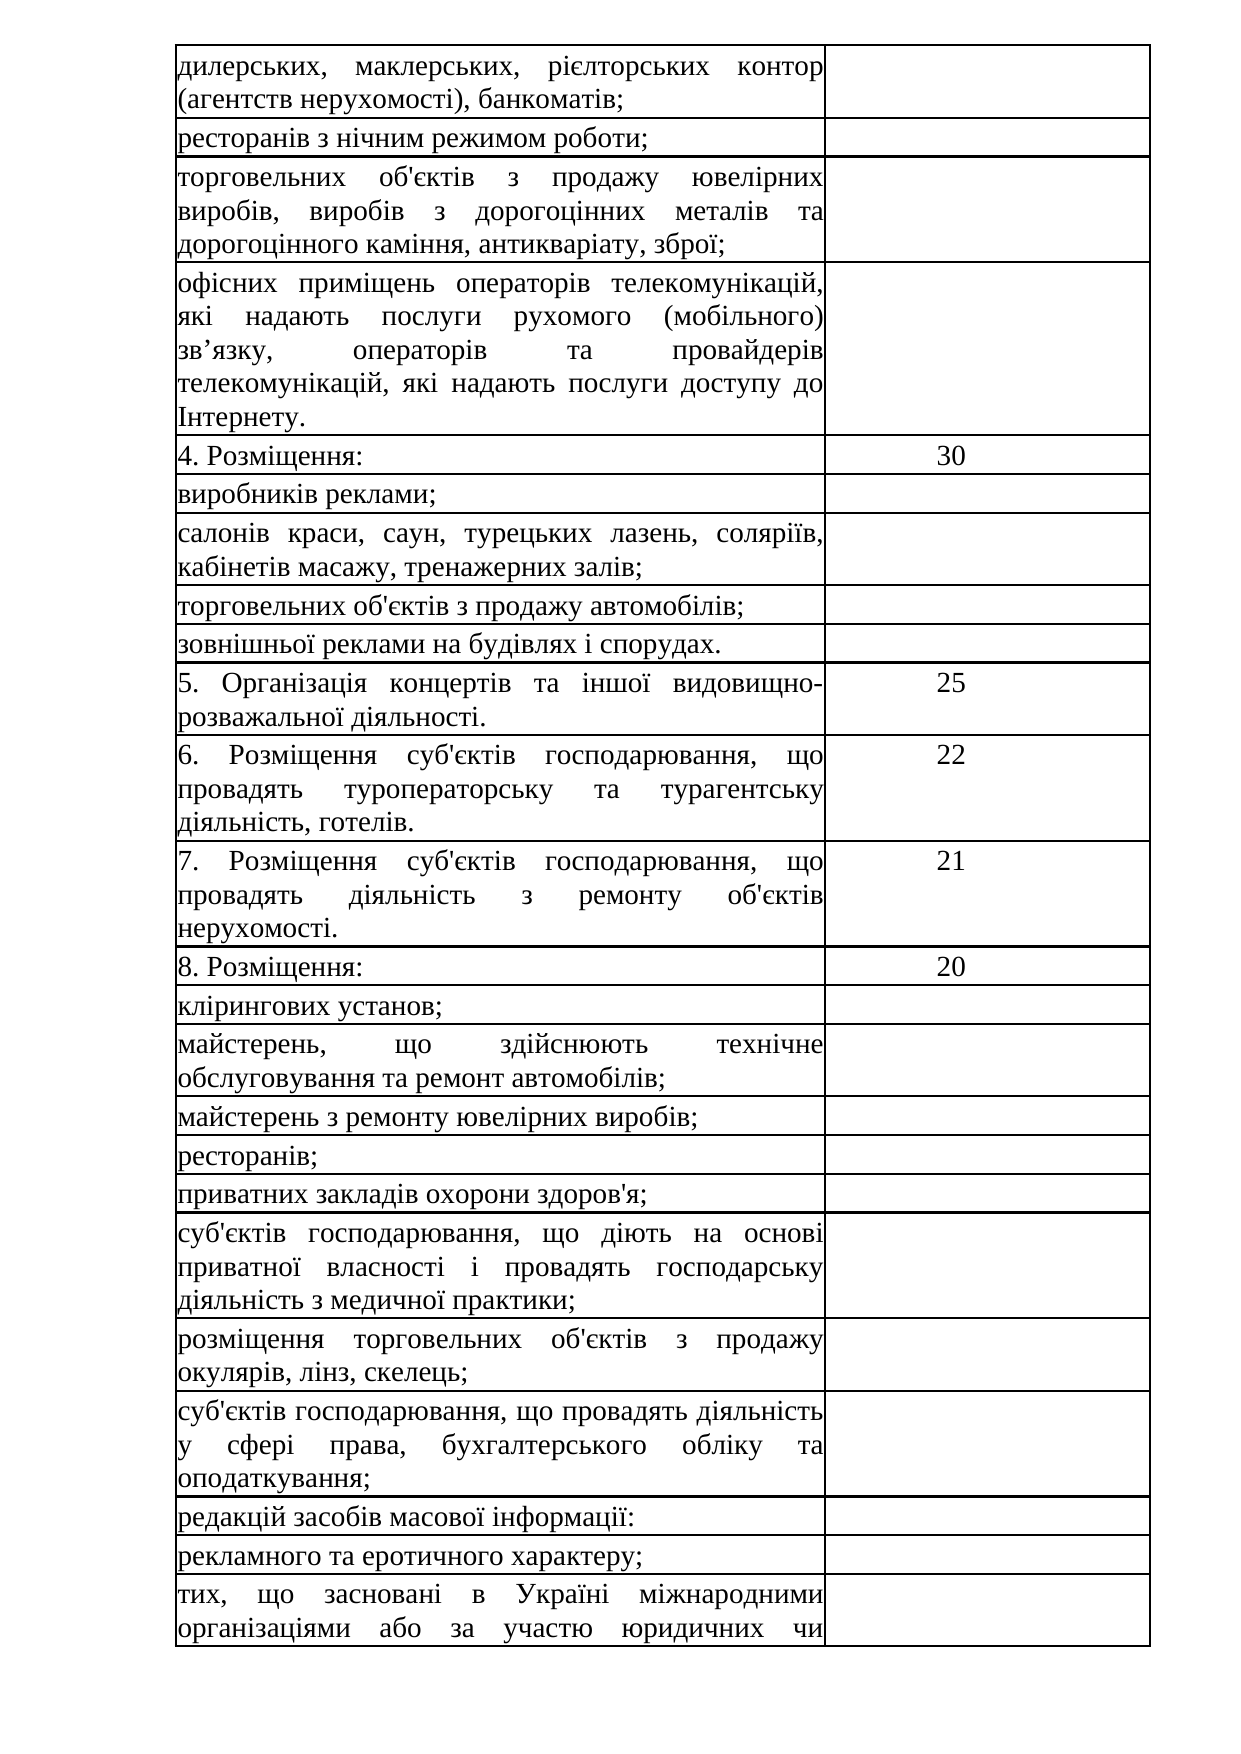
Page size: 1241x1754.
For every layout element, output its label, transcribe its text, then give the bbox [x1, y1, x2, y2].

table_cell [826, 1136, 1149, 1173]
table_cell 8. Розміщення: [177, 948, 824, 984]
table_cell суб'єктів господарювання, що провадять діяльність у сфері права, бухгалтерського обліку та оподаткування; [177, 1392, 824, 1495]
table_cell приватних закладів охорони здоров'я; [177, 1175, 824, 1211]
table_cell клірингових установ; [177, 986, 824, 1023]
table_cell [826, 119, 1149, 155]
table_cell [177, 46, 824, 117]
table_cell торговельних об'єктів з продажу автомобілів; [177, 586, 824, 623]
table_cell розміщення торговельних об'єктів з продажу окулярів, лінз, скелець; [177, 1319, 824, 1389]
table_cell майстерень, що здійснюють технічне обслуговування та ремонт автомобілів; [177, 1025, 824, 1095]
table_cell [826, 1392, 1149, 1495]
table_cell [826, 625, 1149, 661]
table_cell суб'єктів господарювання, що діють на основі приватної власності і провадять господарську діяльність з медичної практики; [177, 1214, 824, 1317]
table_cell ресторанів; [177, 1136, 824, 1173]
table_cell 25 [826, 664, 1149, 734]
table_cell [826, 586, 1149, 623]
table_cell редакцій засобів масової інформації: [177, 1498, 824, 1534]
table_cell [826, 986, 1149, 1023]
table_cell 6. Розміщення суб'єктів господарювання, що провадять туроператорську та турагентську діяльність, готелів. [177, 736, 824, 839]
table_cell 7. Розміщення суб'єктів господарювання, що провадять діяльність з ремонту об'єктів нерухомості. [177, 842, 824, 945]
table_cell [826, 1319, 1149, 1389]
table_cell [826, 1097, 1149, 1134]
table_cell [826, 514, 1149, 584]
table_cell 20 [826, 948, 1149, 984]
table_cell [826, 1498, 1149, 1534]
table_cell [826, 1025, 1149, 1095]
table_cell [826, 1536, 1149, 1573]
table_cell [826, 1575, 1149, 1645]
table_cell ресторанів з нічним режимом роботи; [177, 119, 824, 155]
table_cell рекламного та еротичного характеру; [177, 1536, 824, 1573]
table_cell майстерень з ремонту ювелірних виробів; [177, 1097, 824, 1134]
table_cell салонів краси, саун, турецьких лазень, соляріїв, кабінетів масажу, тренажерних залів; [177, 514, 824, 584]
table_cell офісних приміщень операторів телекомунікацій, які надають послуги рухомого (мобільного) зв’язку, операторів та провайдерів телекомунікацій, які надають послуги доступу до Інтернету. [177, 263, 824, 434]
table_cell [177, 1575, 824, 1645]
table_cell [826, 263, 1149, 434]
table_cell 30 [826, 436, 1149, 473]
table_cell [826, 475, 1149, 512]
table_cell зовнішньої реклами на будівлях і спорудах. [177, 625, 824, 661]
table_cell 22 [826, 736, 1149, 839]
table_cell 21 [826, 842, 1149, 945]
table_cell [826, 158, 1149, 261]
table_cell [826, 1214, 1149, 1317]
table_cell торговельних об'єктів з продажу ювелірних виробів, виробів з дорогоцінних металів та дорогоцінного каміння, антикваріату, зброї; [177, 158, 824, 261]
table_cell [826, 46, 1149, 117]
table_cell 4. Розміщення: [177, 436, 824, 473]
table_cell 5. Організація концертів та іншої видовищно-розважальної діяльності. [177, 664, 824, 734]
table_cell виробників реклами; [177, 475, 824, 512]
table_cell [826, 1175, 1149, 1211]
